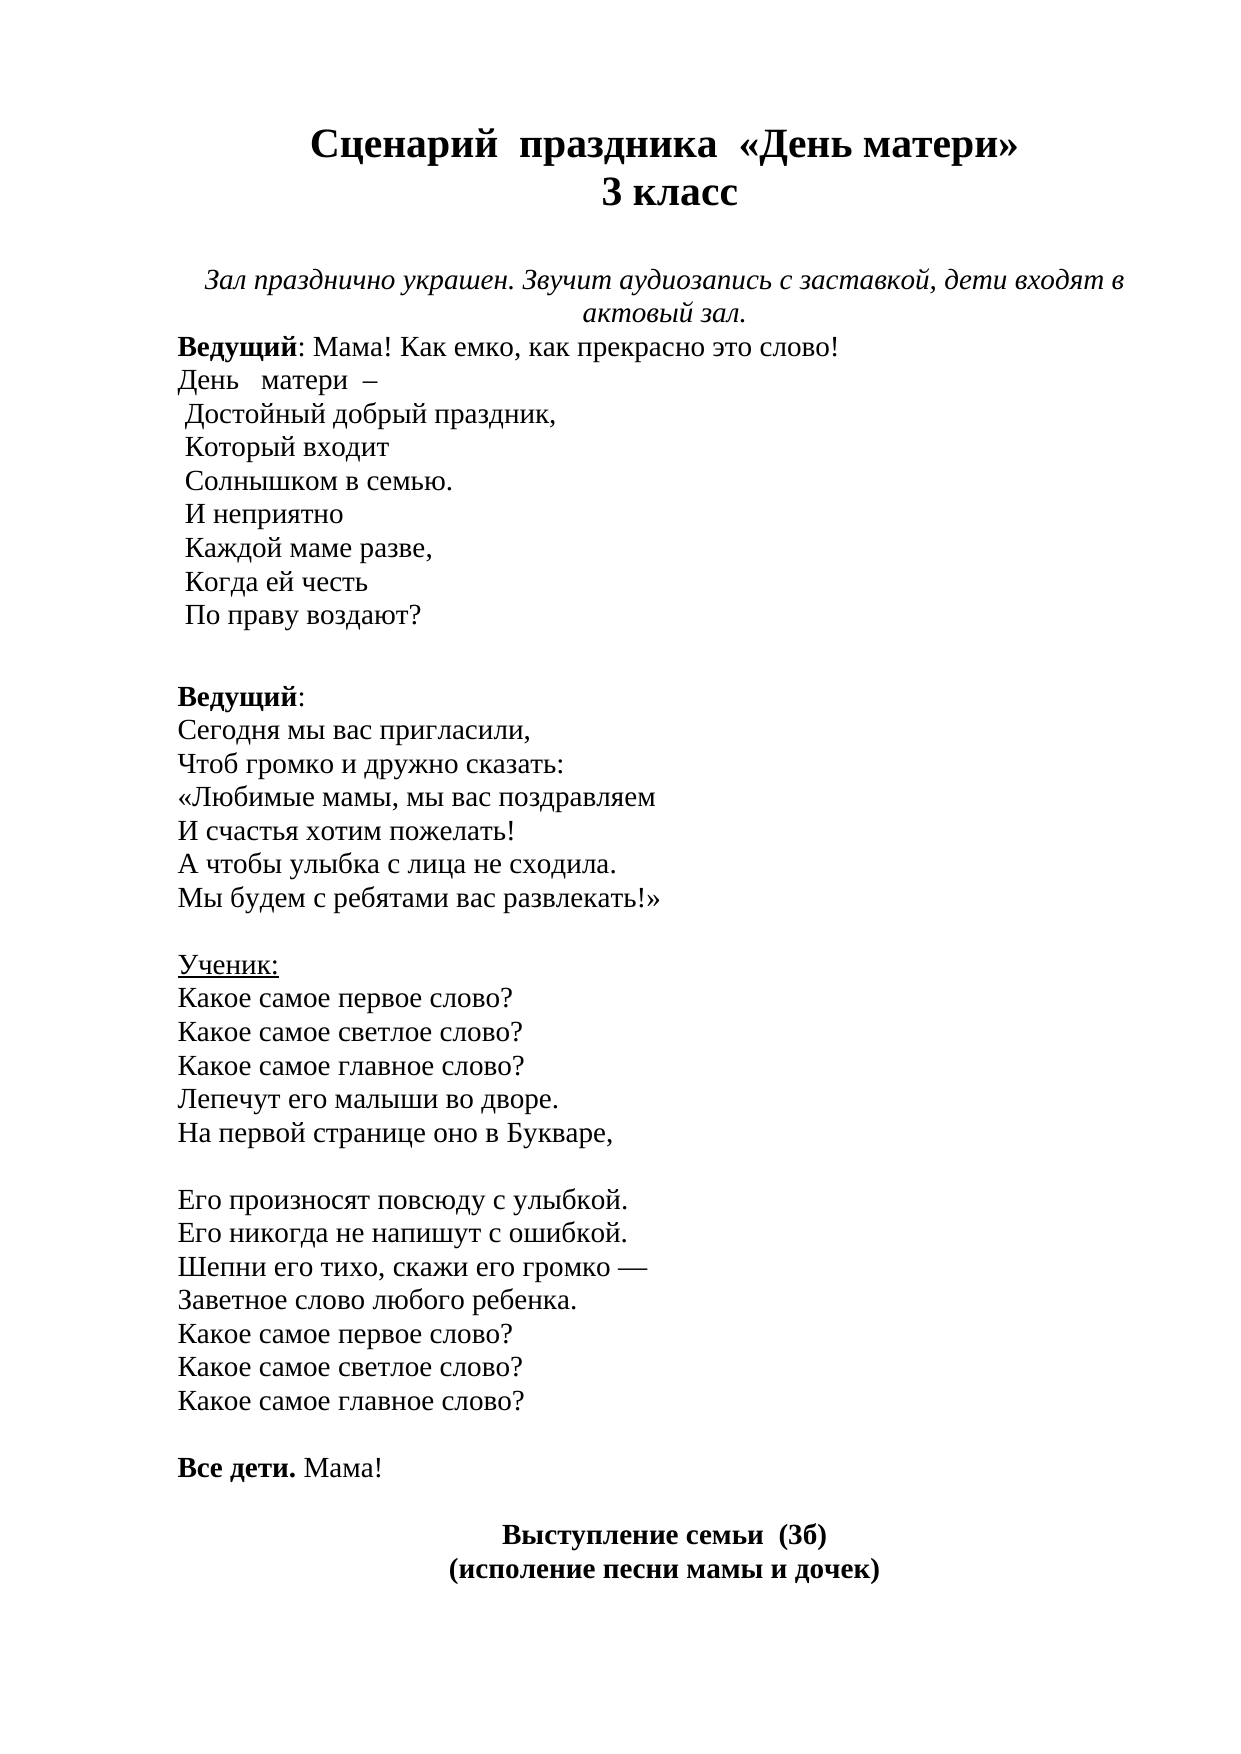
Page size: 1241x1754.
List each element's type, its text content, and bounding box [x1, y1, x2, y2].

text И неприятно [177, 497, 1152, 530]
text По праву воздают? [177, 597, 1152, 631]
text Чтоб громко и дружно сказать: [177, 746, 1152, 779]
text Какое самое главное слово? [177, 1383, 1152, 1417]
text Сценарий праздника «День матери» [177, 118, 1152, 166]
text Мы будем с ребятами вас развлекать!» [177, 880, 1152, 913]
text Какое самое светлое слово? [177, 1014, 1152, 1048]
text Лепечут его малыши во дворе. [177, 1081, 1152, 1115]
text Ведущий: Мама! Как емко, как прекрасно это слово! [177, 329, 1152, 362]
text Выступление семьи (3б) [177, 1517, 1152, 1551]
text Ведущий: [177, 679, 1152, 712]
text На первой странице оно в Букваре, [177, 1115, 1152, 1148]
text Сегодня мы вас пригласили, [177, 712, 1152, 746]
text Достойный добрый праздник, [177, 396, 1152, 429]
text 3 класс [177, 166, 1152, 214]
text Какое самое главное слово? [177, 1048, 1152, 1081]
text Солнышком в семью. [177, 463, 1152, 497]
text Заветное слово любого ребенка. [177, 1282, 1152, 1316]
text Какое самое первое слово? [177, 981, 1152, 1014]
text Его произносят повсюду с улыбкой. [177, 1182, 1152, 1215]
text Его никогда не напишут с ошибкой. [177, 1215, 1152, 1249]
text Каждой маме разве, [177, 530, 1152, 564]
text Шепни его тихо, скажи его громко — [177, 1249, 1152, 1282]
text Ученик: [177, 947, 1152, 981]
text День матери – [177, 362, 1152, 396]
text Какое самое первое слово? [177, 1316, 1152, 1349]
text Bсe дети. Мама! [177, 1450, 1152, 1484]
text Зал празднично украшен. Звучит аудиозапись с заставкой, дети входят в актовый зал. [177, 262, 1152, 329]
text «Любимые мамы, мы вас поздравляем [177, 779, 1152, 813]
text (исполение песни мамы и дочек) [177, 1551, 1152, 1584]
text Который входит [177, 429, 1152, 463]
text Какое самое светлое слово? [177, 1349, 1152, 1383]
text А чтобы улыбка с лица не сходила. [177, 846, 1152, 880]
text Когда ей честь [177, 564, 1152, 597]
text И счастья хотим пожелать! [177, 813, 1152, 846]
